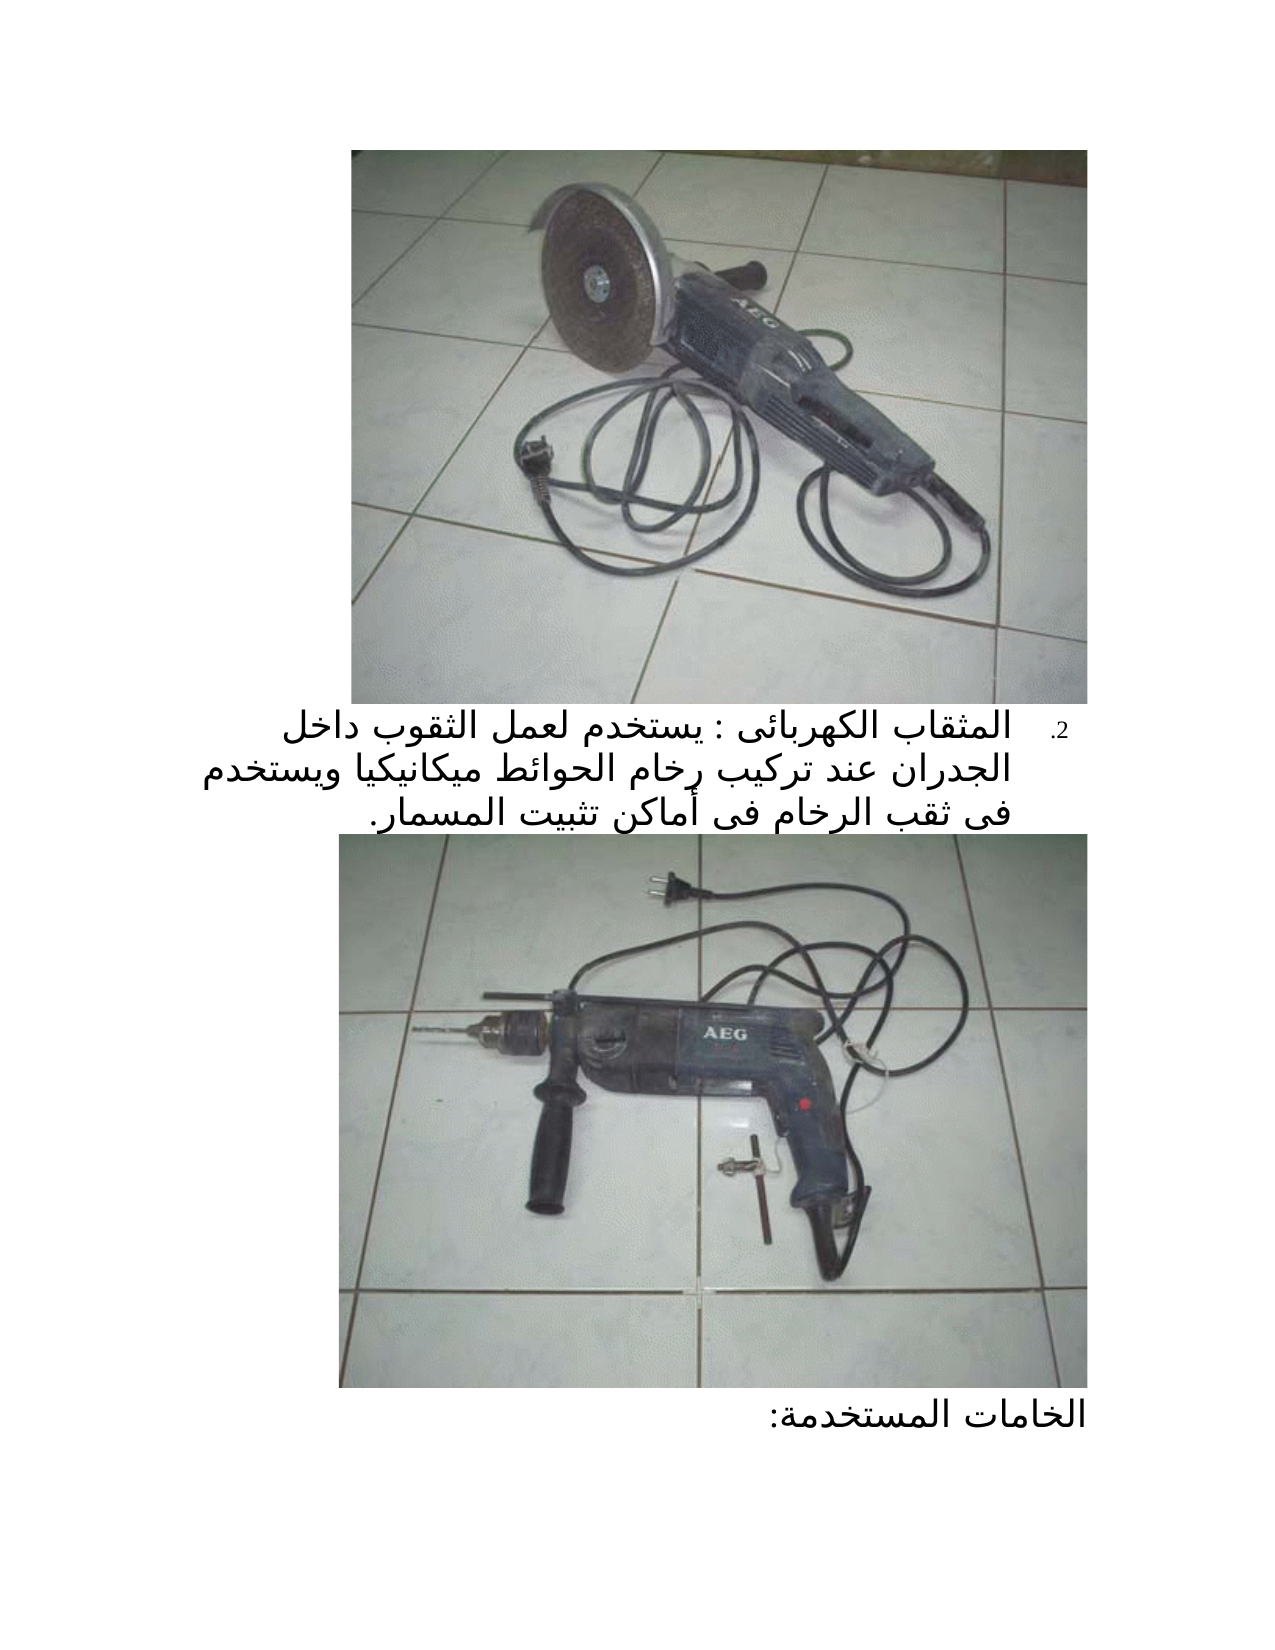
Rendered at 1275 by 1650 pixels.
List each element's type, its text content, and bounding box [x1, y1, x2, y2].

picture [338, 834, 1088, 1388]
list المثقاب الكهربائى : يستخدم لعمل الثقوب داخل الجدران عند تركيب رخام الحوائط ميكانيكيا ويستخدم فى ثقب الرخام فى أماكن تثبيت المسمار. [187, 703, 1050, 834]
text الخامات المستخدمة: [187, 1393, 1087, 1437]
picture [351, 150, 1088, 704]
